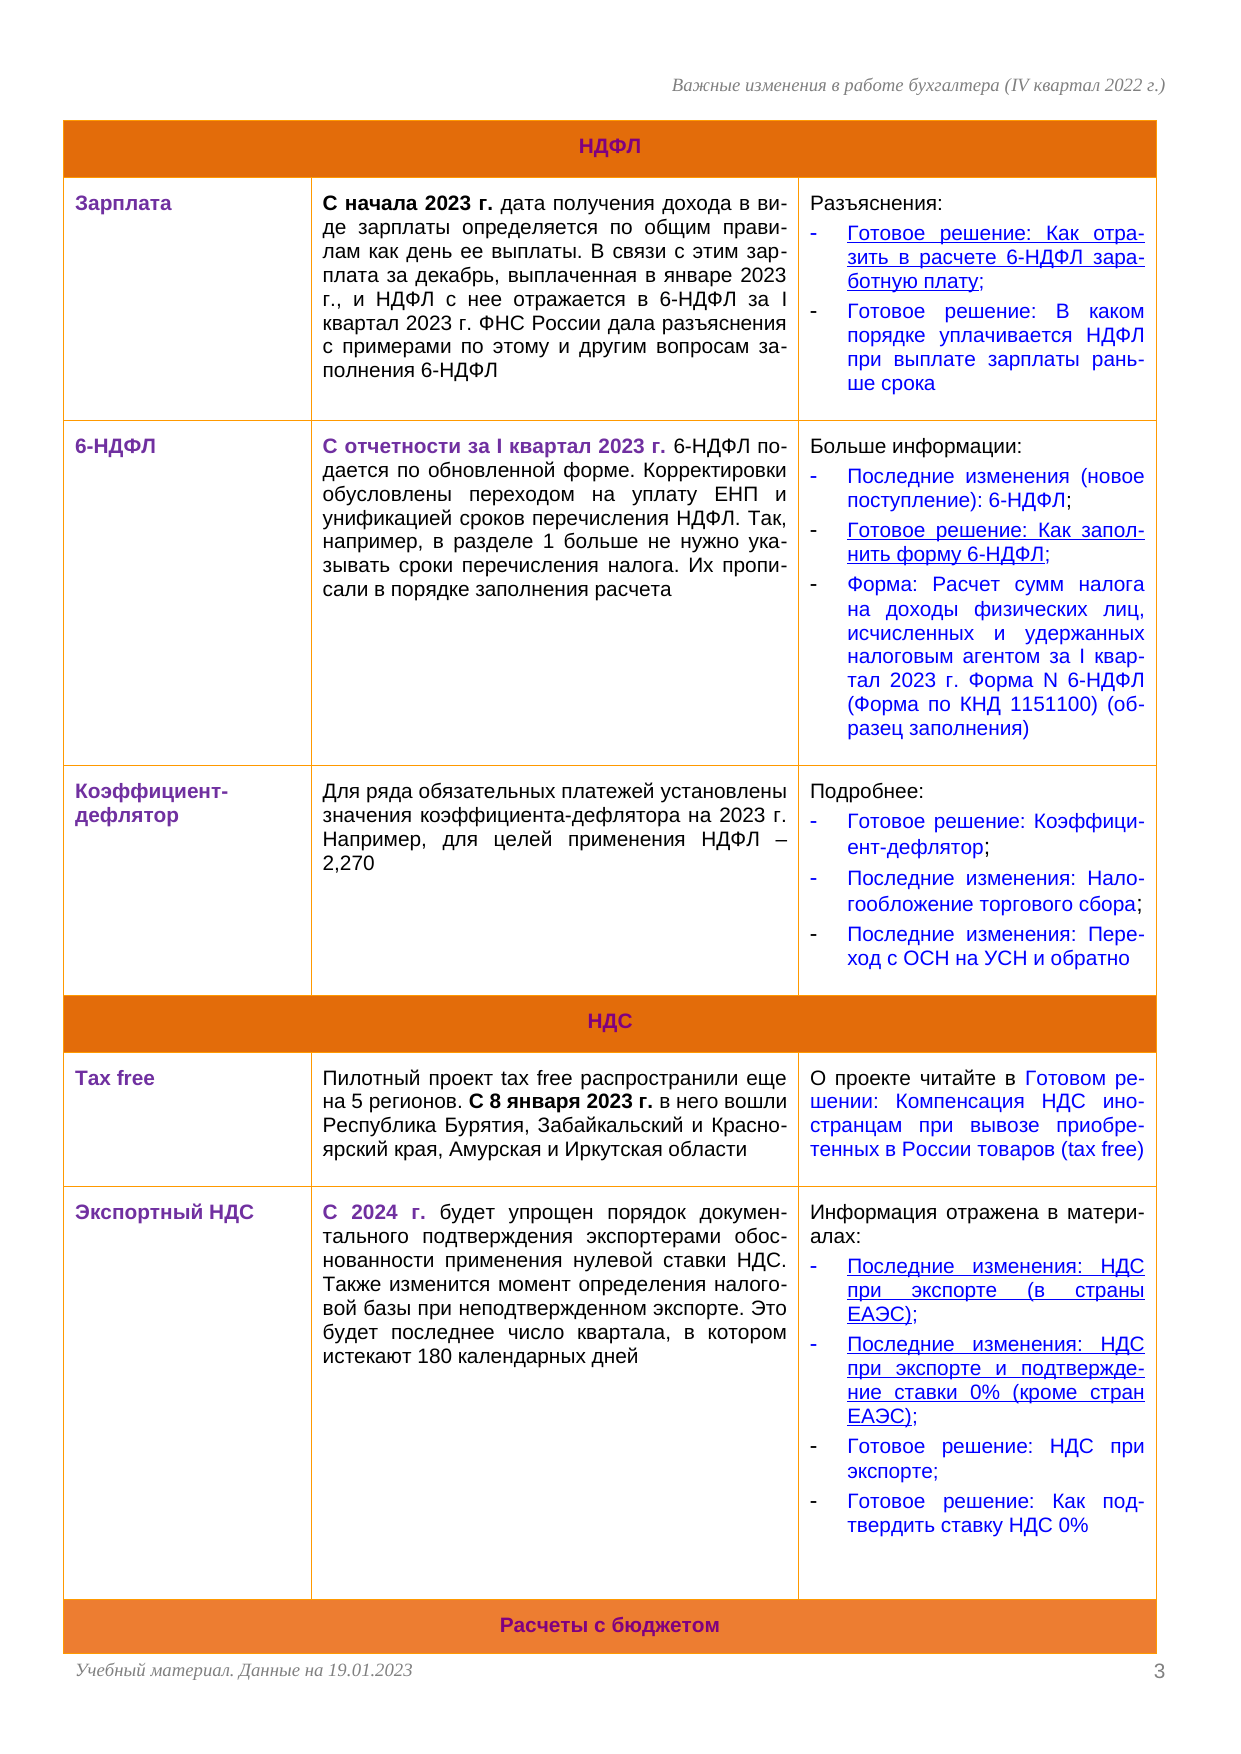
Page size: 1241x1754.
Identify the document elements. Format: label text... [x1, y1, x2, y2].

table_cell Расчеты с бюджетом [64, 1600, 1156, 1653]
table_cell Коэффициент-дефлятор [64, 766, 311, 995]
table_cell 6-НДФЛ [64, 421, 311, 765]
table_cell Подробнее: Готовое решение: Коэффициент-дефлятор; Последние изменения: Налогообложение торгового сбора; Последние изменения: Переход с ОСН на УСН и обратно [799, 766, 1156, 995]
table_cell Информация отражена в материалах: Последние изменения: НДС при экспорте (в страны ЕАЭС); Последние изменения: НДС при экспорте и подтверждение ставки 0% (кроме стран ЕАЭС); Готовое решение: НДС при экспорте; Готовое решение: Как подтвердить ставку НДС 0% [799, 1187, 1156, 1599]
table_cell О проекте читайте в Готовом решении: Компенсация НДС иностранцам при вывозе приобретенных в России товаров (tax free) [799, 1053, 1156, 1186]
table_cell Пилотный проект tax free распространили еще на 5 регионов. С 8 января 2023 г. в него вошли Республика Бурятия, Забайкальский и Красноярский края, Амурская и Иркутская области [312, 1053, 798, 1186]
table_cell Зарплата [64, 178, 311, 420]
table_cell Разъяснения: Готовое решение: Как отразить в расчете 6-НДФЛ заработную плату; Готовое решение: В каком порядке уплачивается НДФЛ при выплате зарплаты раньше срока [799, 178, 1156, 420]
table_cell НДФЛ [64, 121, 1156, 177]
table_cell С 2024 г. будет упрощен порядок документального подтверждения экспортерами обоснованности применения нулевой ставки НДС. Также изменится момент определения налоговой базы при неподтвержденном экспорте. Это будет последнее число квартала, в котором истекают 180 календарных дней [312, 1187, 798, 1599]
table_cell С начала 2023 г. дата получения дохода в виде зарплаты определяется по общим правилам как день ее выплаты. В связи с этим зарплата за декабрь, выплаченная в январе 2023 г., и НДФЛ с нее отражается в 6-НДФЛ за I квартал 2023 г. ФНС России дала разъяснения с примерами по этому и другим вопросам заполнения 6-НДФЛ [312, 178, 798, 420]
table_cell Экспортный НДС [64, 1187, 311, 1599]
table_cell НДС [64, 996, 1156, 1052]
table_cell Больше информации: Последние изменения (новое поступление): 6-НДФЛ; Готовое решение: Как заполнить форму 6-НДФЛ; Форма: Расчет сумм налога на доходы физических лиц, исчисленных и удержанных налоговым агентом за I квартал 2023 г. Форма N 6-НДФЛ (Форма по КНД 1151100) (образец заполнения) [799, 421, 1156, 765]
table_cell Для ряда обязательных платежей установлены значения коэффициента-дефлятора на 2023 г. Например, для целей применения НДФЛ – 2,270 [312, 766, 798, 995]
table_cell С отчетности за I квартал 2023 г. 6-НДФЛ подается по обновленной форме. Корректировки обусловлены переходом на уплату ЕНП и унификацией сроков перечисления НДФЛ. Так, например, в разделе 1 больше не нужно указывать сроки перечисления налога. Их прописали в порядке заполнения расчета [312, 421, 798, 765]
table_cell Tax free [64, 1053, 311, 1186]
